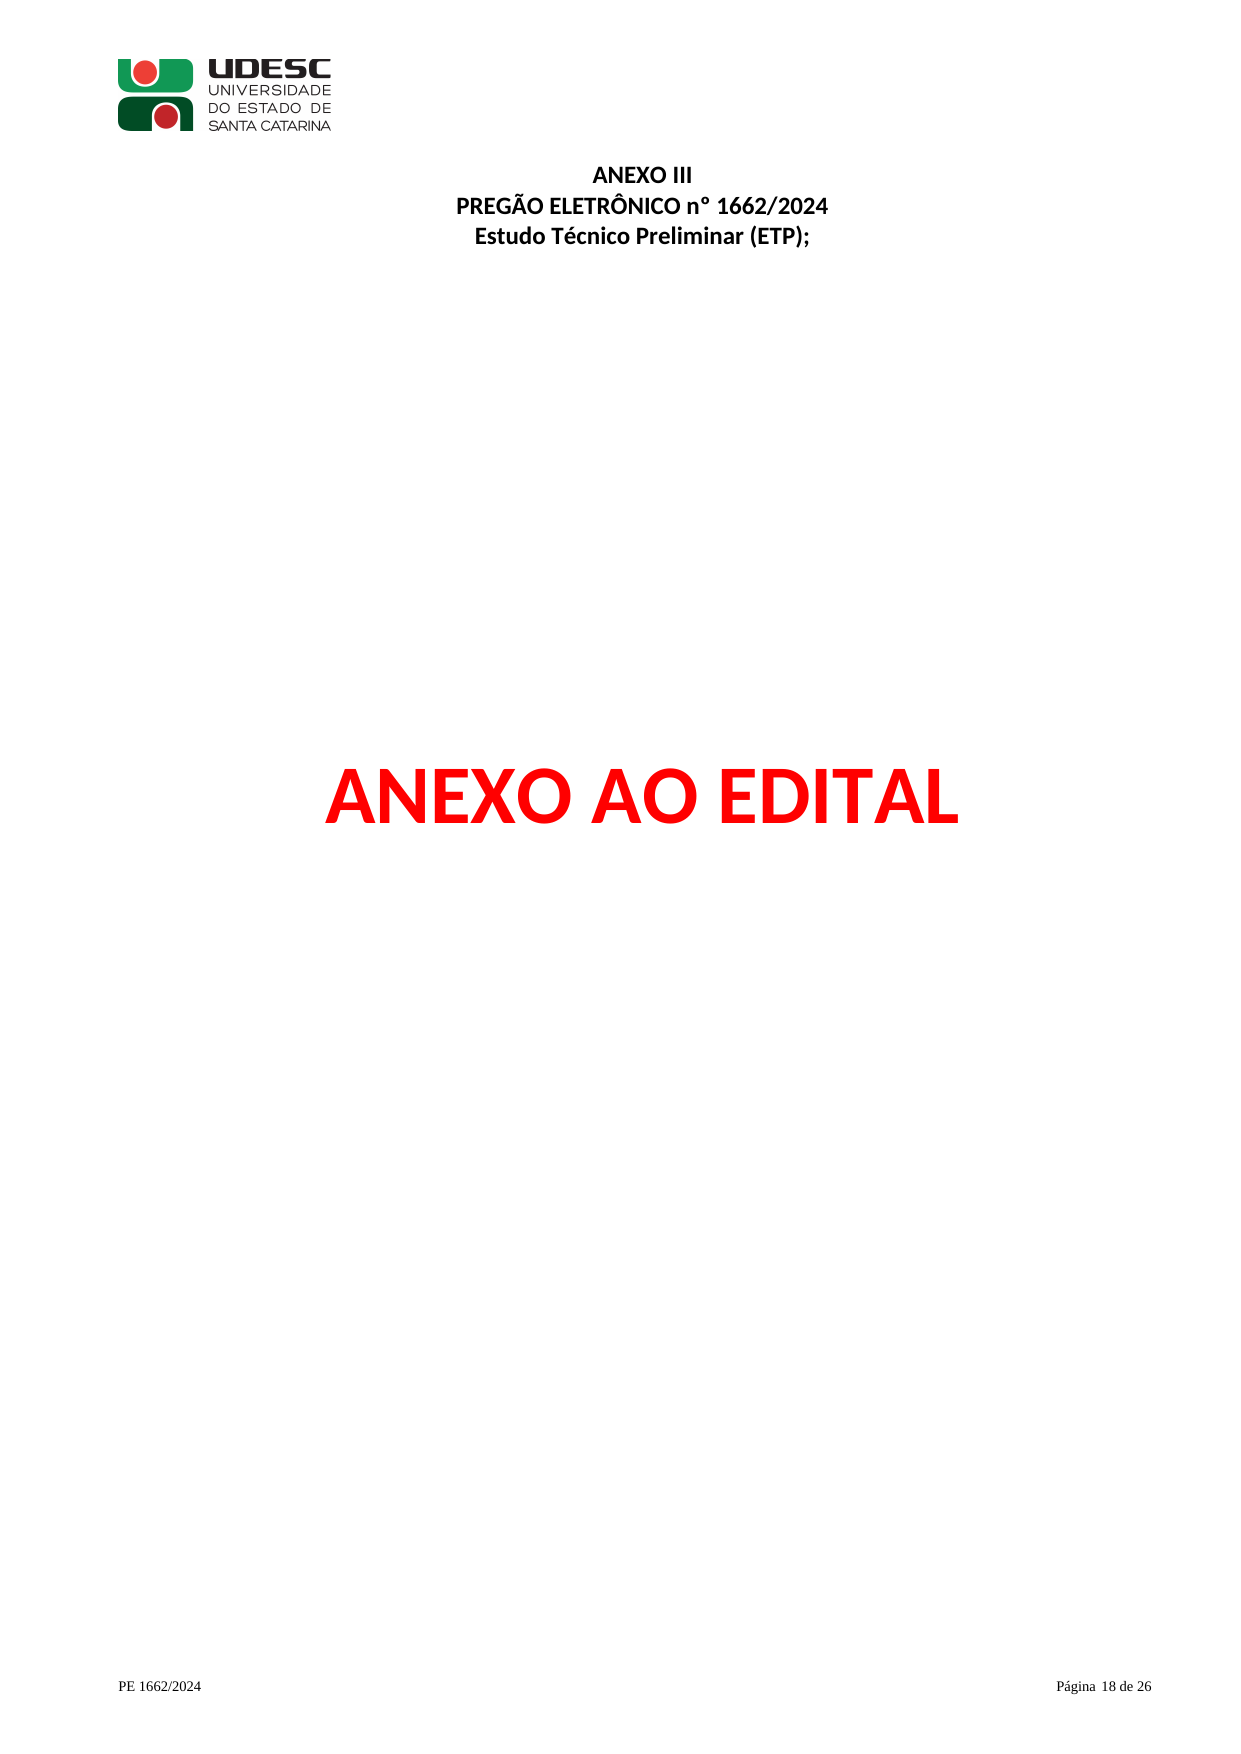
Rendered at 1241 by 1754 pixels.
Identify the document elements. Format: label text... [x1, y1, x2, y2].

text ANEXO AO EDITAL [118, 742, 1166, 844]
text Estudo Técnico Preliminar (ETP); [118, 220, 1166, 251]
text ANEXO III [118, 159, 1166, 190]
picture [118, 59, 331, 131]
title PREGÃO ELETRÔNICO nº 1662/2024 [118, 190, 1166, 220]
